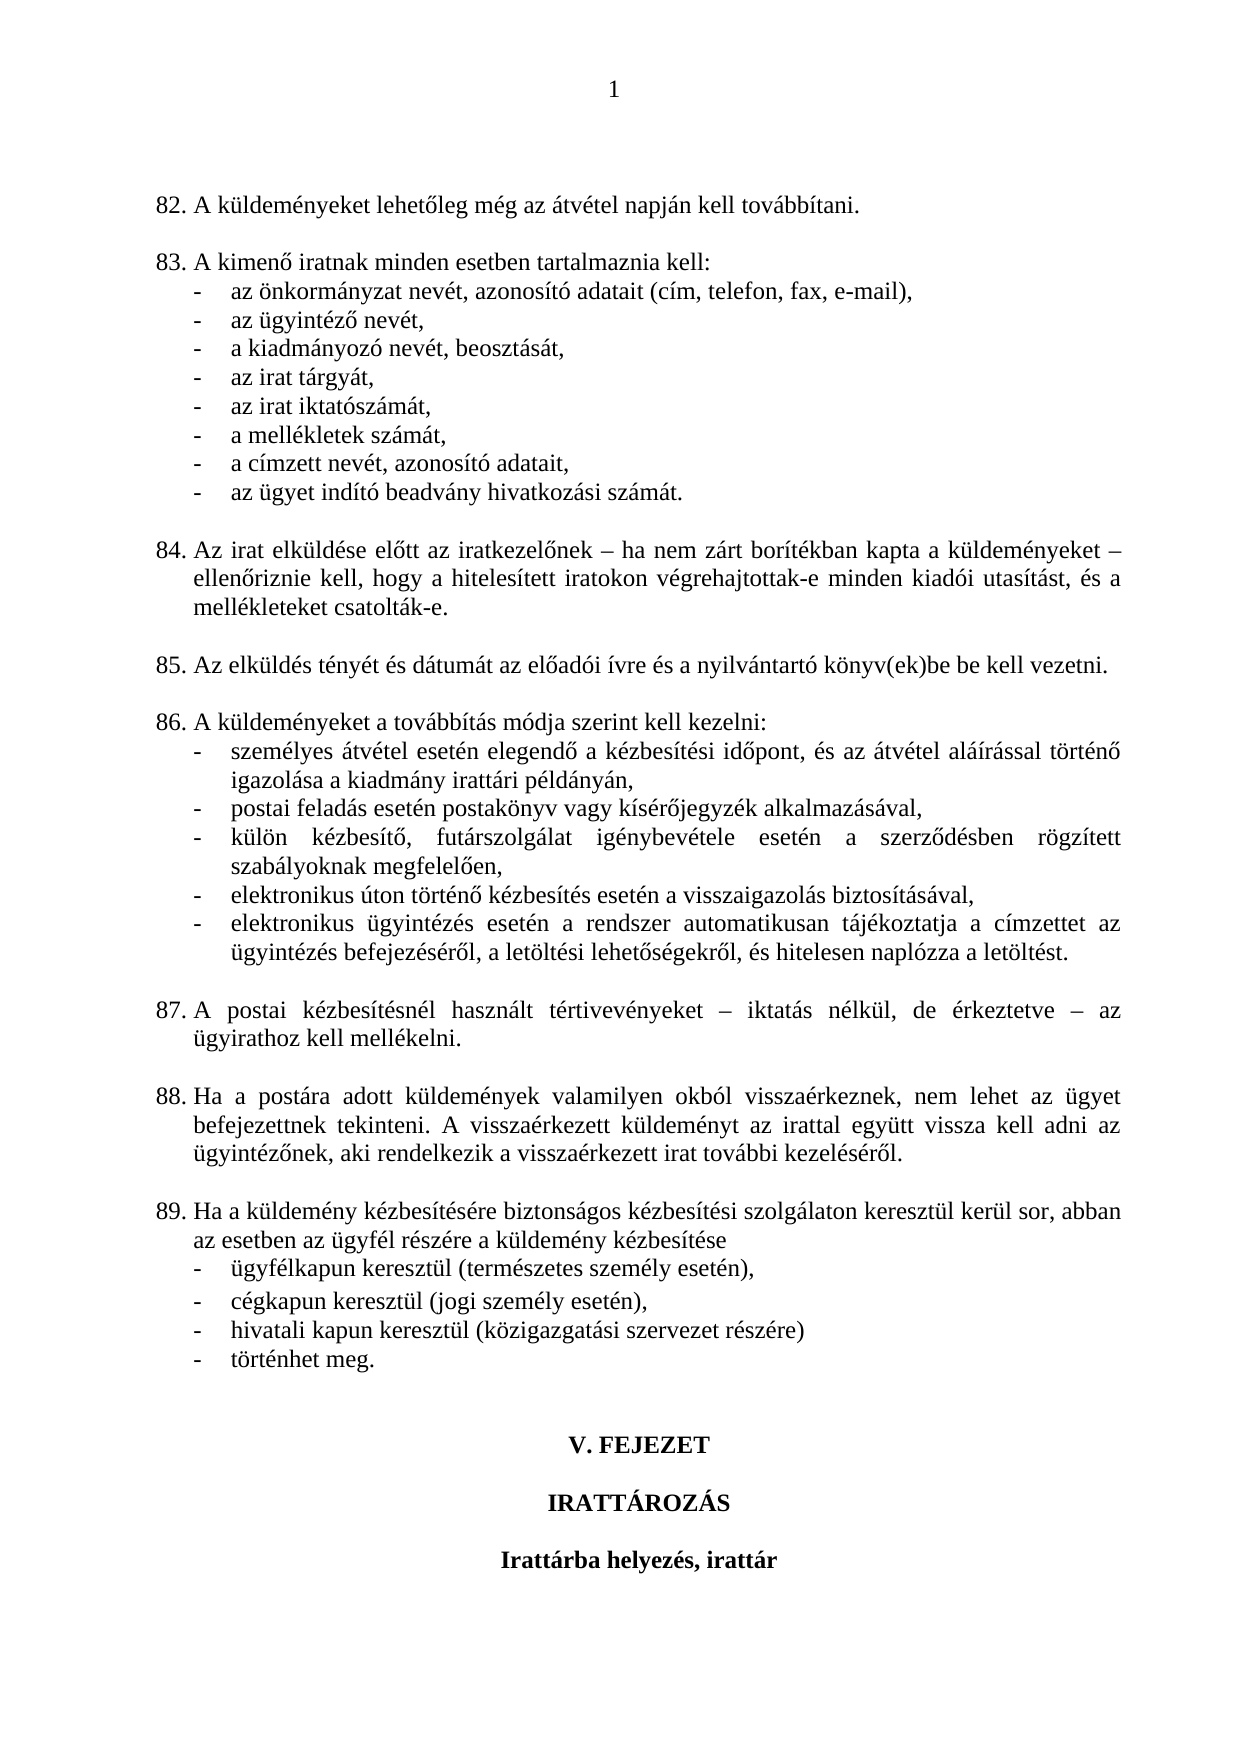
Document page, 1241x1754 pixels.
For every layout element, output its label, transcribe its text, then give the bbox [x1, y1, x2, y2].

list cégkapun keresztül (jogi személy esetén), [193, 1286, 1122, 1315]
list a címzett nevét, azonosító adatait, [193, 448, 1122, 477]
list A kimenő iratnak minden esetben tartalmaznia kell: [156, 247, 1122, 276]
list A küldeményeket a továbbítás módja szerint kell kezelni: [156, 707, 1122, 736]
list hivatali kapun keresztül (közigazgatási szervezet részére) [193, 1315, 1122, 1344]
list ügyfélkapun keresztül (természetes személy esetén), [193, 1253, 1122, 1282]
list történhet meg. [193, 1344, 1122, 1373]
list Az elküldés tényét és dátumát az előadói ívre és a nyilvántartó könyv(ek)be be kell vezetni. [156, 650, 1122, 678]
list személyes átvétel esetén elegendő a kézbesítési időpont, és az átvétel aláírással történő igazolása a kiadmány irattári példányán, [193, 736, 1122, 793]
list Ha a postára adott küldemények valamilyen okból visszaérkeznek, nem lehet az ügyet befejezettnek tekinteni. A visszaérkezett küldeményt az irattal együtt vissza kell adni az ügyintézőnek, aki rendelkezik a visszaérkezett irat további kezeléséről. [156, 1081, 1122, 1167]
list postai feladás esetén postakönyv vagy kísérőjegyzék alkalmazásával, [193, 793, 1122, 822]
list elektronikus úton történő kézbesítés esetén a visszaigazolás biztosításával, [193, 880, 1122, 908]
list az önkormányzat nevét, azonosító adatait (cím, telefon, fax, e-mail), [193, 276, 1122, 305]
list a mellékletek számát, [193, 420, 1122, 448]
list Ha a küldemény kézbesítésére biztonságos kézbesítési szolgálaton keresztül kerül sor, abban az esetben az ügyfél részére a küldemény kézbesítése [156, 1196, 1122, 1253]
list külön kézbesítő, futárszolgálat igénybevétele esetén a szerződésben rögzített szabályoknak megfelelően, [193, 822, 1122, 880]
list A postai kézbesítésnél használt tértivevényeket – iktatás nélkül, de érkeztetve – az ügyirathoz kell mellékelni. [156, 995, 1122, 1052]
list a kiadmányozó nevét, beosztását, [193, 333, 1122, 362]
text Irattárba helyezés, irattár [156, 1545, 1122, 1574]
list az ügyet indító beadvány hivatkozási számát. [193, 477, 1122, 506]
list elektronikus ügyintézés esetén a rendszer automatikusan tájékoztatja a címzettet az ügyintézés befejezéséről, a letöltési lehetőségekről, és hitelesen naplózza a letöltést. [193, 908, 1122, 966]
text V. FEJEZET [156, 1430, 1122, 1459]
list az ügyintéző nevét, [193, 305, 1122, 333]
list A küldeményeket lehetőleg még az átvétel napján kell továbbítani. [156, 190, 1122, 218]
text IRATTÁROZÁS [156, 1488, 1122, 1516]
list Az irat elküldése előtt az iratkezelőnek – ha nem zárt borítékban kapta a küldeményeket – ellenőriznie kell, hogy a hitelesített iratokon végrehajtottak-e minden kiadói utasítást, és a mellékleteket csatolták-e. [156, 535, 1122, 621]
list az irat iktatószámát, [193, 391, 1122, 420]
list az irat tárgyát, [193, 362, 1122, 391]
